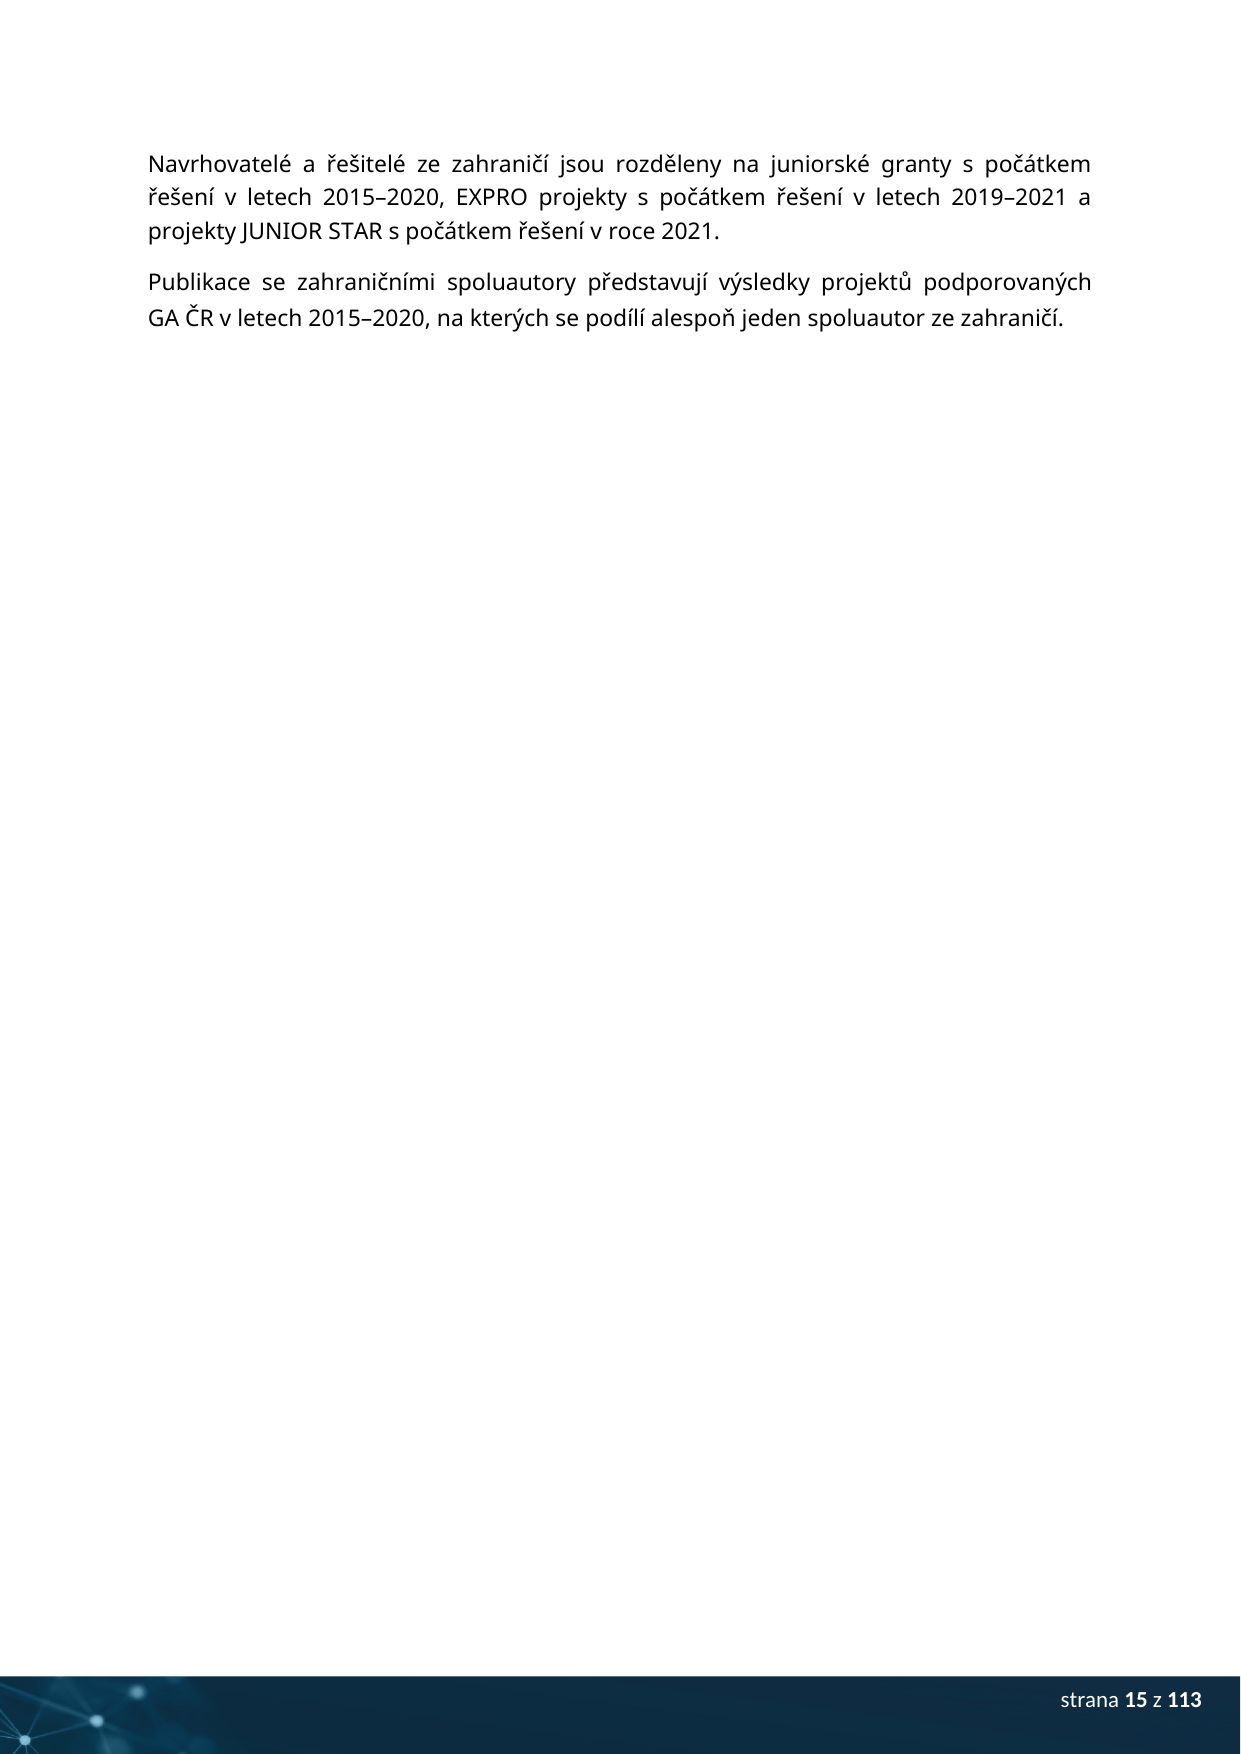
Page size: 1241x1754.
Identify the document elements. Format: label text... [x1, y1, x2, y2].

picture [0, 1643, 1241, 1754]
text Navrhovatelé a řešitelé ze zahraničí jsou rozděleny na juniorské granty s počátkem řešení v letech 2015–2020, EXPRO projekty s počátkem řešení v letech 2019–2021 a projekty JUNIOR STAR s počátkem řešení v roce 2021. [148, 148, 1093, 246]
text Publikace se zahraničními spoluautory představují výsledky projektů podporovaných GA ČR v letech 2015–2020, na kterých se podílí alespoň jeden spoluautor ze zahraničí. [148, 266, 1093, 333]
